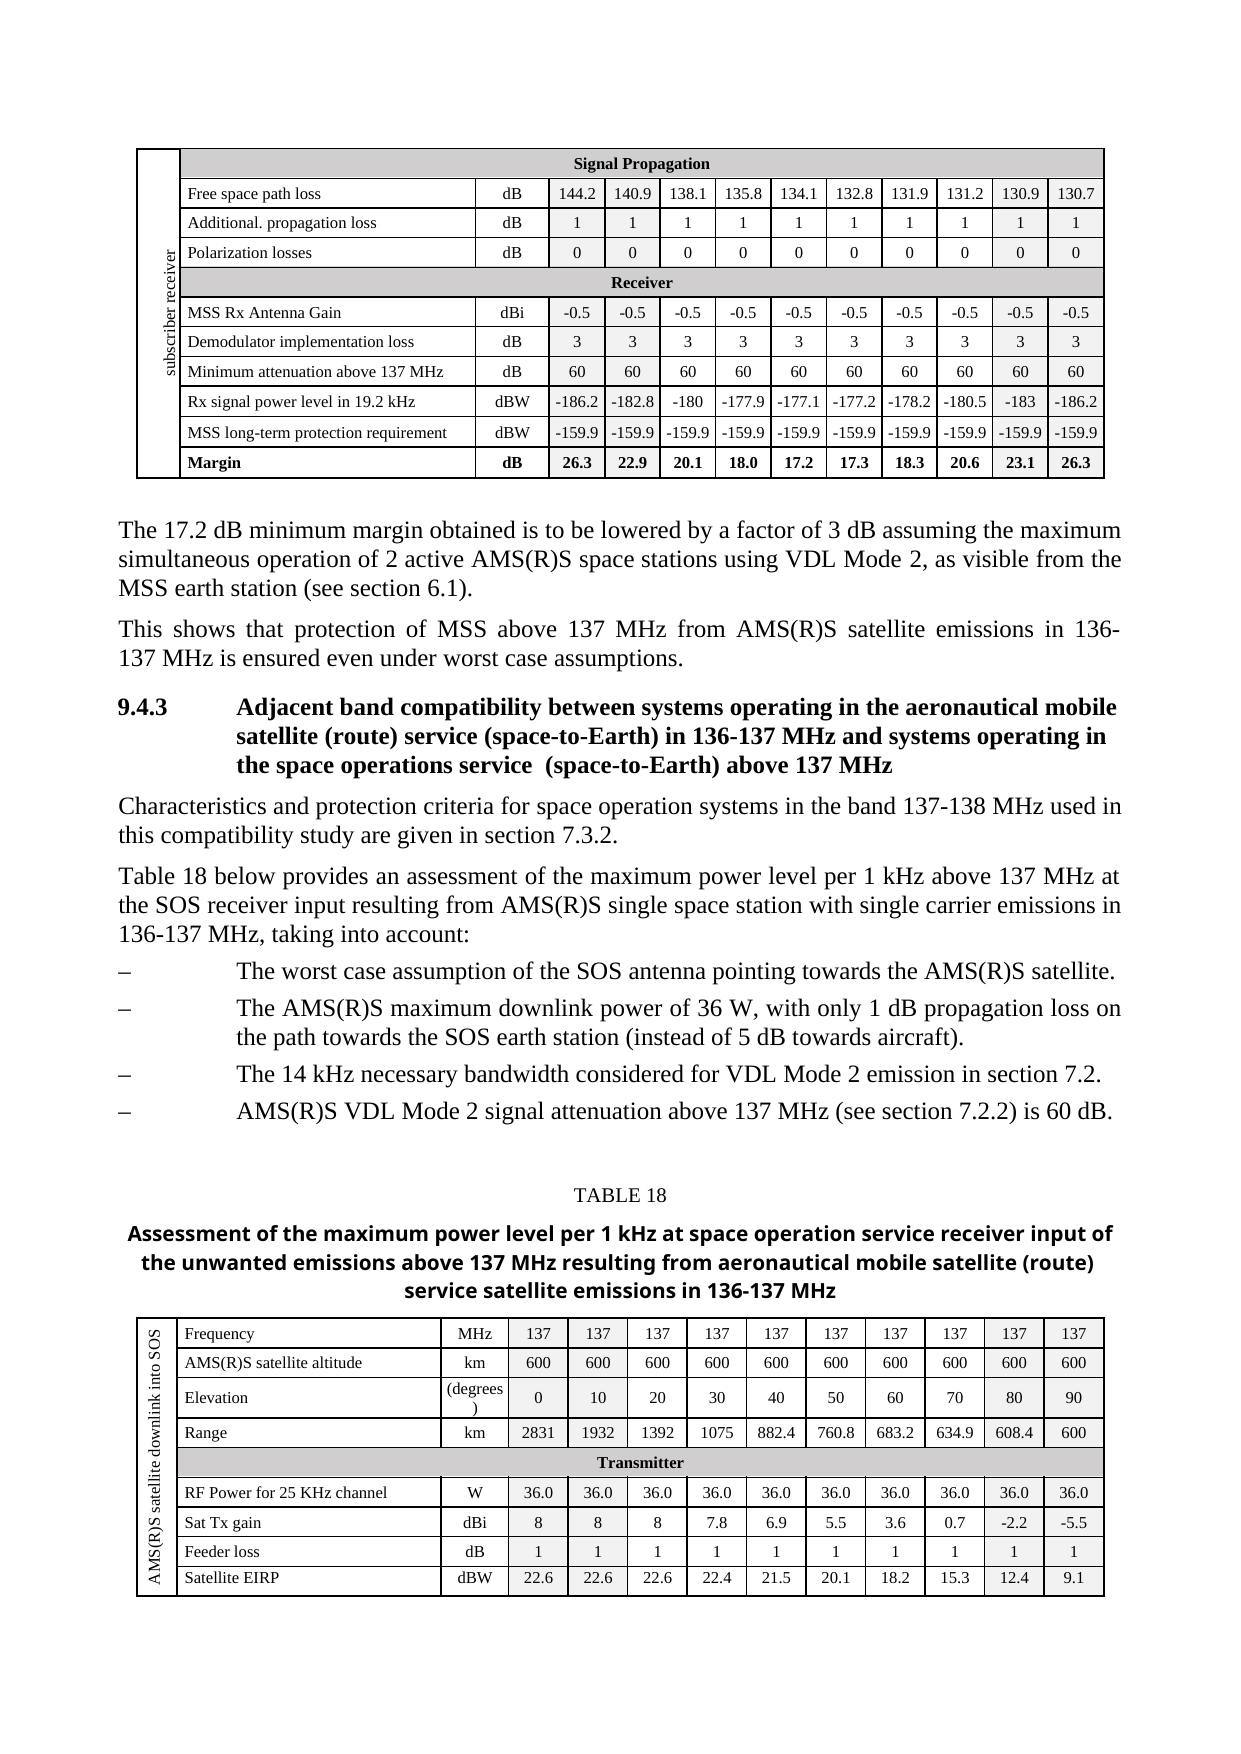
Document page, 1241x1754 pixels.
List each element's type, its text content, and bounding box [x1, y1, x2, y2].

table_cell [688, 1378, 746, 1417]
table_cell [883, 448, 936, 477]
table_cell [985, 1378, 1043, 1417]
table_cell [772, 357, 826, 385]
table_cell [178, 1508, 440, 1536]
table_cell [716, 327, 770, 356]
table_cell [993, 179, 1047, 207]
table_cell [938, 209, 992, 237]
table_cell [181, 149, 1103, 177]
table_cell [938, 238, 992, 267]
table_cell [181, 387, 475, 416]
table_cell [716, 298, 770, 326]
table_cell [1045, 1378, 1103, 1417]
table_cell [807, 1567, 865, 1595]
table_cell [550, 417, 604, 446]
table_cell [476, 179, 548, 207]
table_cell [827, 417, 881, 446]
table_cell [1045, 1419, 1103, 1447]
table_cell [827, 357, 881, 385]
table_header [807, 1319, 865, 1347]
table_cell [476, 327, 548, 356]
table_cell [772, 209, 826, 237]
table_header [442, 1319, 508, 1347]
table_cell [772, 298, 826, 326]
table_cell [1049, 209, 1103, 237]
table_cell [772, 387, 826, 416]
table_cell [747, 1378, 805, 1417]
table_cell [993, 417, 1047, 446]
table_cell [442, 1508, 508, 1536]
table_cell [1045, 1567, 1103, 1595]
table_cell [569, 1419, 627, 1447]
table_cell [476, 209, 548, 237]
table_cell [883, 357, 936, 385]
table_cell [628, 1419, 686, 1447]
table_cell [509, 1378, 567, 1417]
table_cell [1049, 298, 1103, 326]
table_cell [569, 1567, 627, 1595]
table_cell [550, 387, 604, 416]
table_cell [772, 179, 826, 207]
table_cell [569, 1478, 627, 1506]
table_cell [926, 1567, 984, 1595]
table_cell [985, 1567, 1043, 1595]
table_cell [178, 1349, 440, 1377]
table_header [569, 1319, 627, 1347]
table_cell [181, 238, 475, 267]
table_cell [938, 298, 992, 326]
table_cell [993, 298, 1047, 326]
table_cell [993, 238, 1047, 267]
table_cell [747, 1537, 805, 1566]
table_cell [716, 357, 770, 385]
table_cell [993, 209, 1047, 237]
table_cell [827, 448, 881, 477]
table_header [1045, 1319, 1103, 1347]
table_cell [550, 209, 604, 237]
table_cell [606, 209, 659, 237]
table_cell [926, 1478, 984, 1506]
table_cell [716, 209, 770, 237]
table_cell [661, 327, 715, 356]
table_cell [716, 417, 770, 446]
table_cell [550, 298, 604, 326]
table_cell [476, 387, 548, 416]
text Table 18 [118, 1183, 1122, 1207]
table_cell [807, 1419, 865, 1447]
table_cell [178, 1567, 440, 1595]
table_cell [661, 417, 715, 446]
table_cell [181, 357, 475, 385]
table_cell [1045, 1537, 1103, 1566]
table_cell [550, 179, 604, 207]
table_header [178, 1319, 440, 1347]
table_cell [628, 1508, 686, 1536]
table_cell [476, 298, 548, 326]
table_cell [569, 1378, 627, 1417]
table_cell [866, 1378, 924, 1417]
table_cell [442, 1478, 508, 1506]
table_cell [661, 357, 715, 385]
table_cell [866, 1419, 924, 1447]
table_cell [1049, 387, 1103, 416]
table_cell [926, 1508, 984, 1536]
text Characteristics and protection criteria for space operation systems in the band 137-138 MHz used in this compatibility study are given in section 7.3.2. [118, 791, 1122, 849]
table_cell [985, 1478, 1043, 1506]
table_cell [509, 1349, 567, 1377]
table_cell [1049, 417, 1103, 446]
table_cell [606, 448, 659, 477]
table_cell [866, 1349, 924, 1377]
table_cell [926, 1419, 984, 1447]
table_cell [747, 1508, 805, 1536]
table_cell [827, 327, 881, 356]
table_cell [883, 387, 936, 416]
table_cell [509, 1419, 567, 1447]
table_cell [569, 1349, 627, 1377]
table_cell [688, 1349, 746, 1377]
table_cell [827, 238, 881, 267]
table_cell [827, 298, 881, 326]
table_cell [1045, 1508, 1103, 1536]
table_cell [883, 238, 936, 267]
text – The 14 kHz necessary bandwidth considered for VDL Mode 2 emission in section 7.2. [118, 1059, 1122, 1087]
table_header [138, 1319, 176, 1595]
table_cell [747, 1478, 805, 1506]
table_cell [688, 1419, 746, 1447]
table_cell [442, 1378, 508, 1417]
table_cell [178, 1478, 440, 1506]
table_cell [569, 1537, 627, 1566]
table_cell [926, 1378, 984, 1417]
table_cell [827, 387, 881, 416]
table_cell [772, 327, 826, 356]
text Table 18 below provides an assessment of the maximum power level per 1 kHz above 137 MHz at the SOS receiver input resulting from AMS(R)S single space station with single carrier emissions in 136-137 MHz, taking into account: [118, 861, 1122, 947]
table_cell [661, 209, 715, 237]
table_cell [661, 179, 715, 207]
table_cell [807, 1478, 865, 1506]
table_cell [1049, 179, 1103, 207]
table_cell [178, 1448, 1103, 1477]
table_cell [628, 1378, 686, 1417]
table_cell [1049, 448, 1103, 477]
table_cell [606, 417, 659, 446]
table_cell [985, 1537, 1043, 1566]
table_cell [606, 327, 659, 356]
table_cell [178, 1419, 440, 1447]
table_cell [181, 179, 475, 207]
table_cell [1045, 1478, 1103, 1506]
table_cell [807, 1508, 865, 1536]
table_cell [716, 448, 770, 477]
title Assessment of the maximum power level per 1 kHz at space operation service receiver input of the unwanted emissions above 137 MHz resulting from aeronautical mobile satellite (route) service satellite emissions in 136-137 MHz [118, 1219, 1122, 1305]
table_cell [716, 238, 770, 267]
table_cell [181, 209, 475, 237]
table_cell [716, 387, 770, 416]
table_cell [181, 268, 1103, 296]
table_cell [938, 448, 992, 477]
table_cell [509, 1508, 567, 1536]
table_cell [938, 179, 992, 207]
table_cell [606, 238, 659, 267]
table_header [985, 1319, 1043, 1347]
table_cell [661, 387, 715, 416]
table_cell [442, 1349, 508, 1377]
text – The AMS(R)S maximum downlink power of 36 W, with only 1 dB propagation loss on the path towards the SOS earth station (instead of 5 dB towards aircraft). [118, 993, 1122, 1050]
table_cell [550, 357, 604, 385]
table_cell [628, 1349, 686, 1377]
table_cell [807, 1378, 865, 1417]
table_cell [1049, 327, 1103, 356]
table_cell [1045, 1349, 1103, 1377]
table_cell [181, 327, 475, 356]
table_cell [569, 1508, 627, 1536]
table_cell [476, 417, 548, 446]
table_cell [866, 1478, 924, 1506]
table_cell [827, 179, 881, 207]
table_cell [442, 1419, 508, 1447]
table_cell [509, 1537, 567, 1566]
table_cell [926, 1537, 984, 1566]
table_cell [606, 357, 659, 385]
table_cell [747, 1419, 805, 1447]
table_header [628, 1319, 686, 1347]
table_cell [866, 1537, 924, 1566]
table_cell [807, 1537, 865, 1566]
text – The worst case assumption of the SOS antenna pointing towards the AMS(R)S satellite. [118, 956, 1122, 984]
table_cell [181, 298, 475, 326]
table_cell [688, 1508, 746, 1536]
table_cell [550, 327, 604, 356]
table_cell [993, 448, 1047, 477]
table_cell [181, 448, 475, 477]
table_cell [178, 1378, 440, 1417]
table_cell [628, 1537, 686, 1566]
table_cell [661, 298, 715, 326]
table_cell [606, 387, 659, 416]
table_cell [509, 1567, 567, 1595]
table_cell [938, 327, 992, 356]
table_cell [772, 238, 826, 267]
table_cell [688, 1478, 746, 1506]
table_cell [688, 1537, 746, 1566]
text This shows that protection of MSS above 137 MHz from AMS(R)S satellite emissions in 136-137 MHz is ensured even under worst case assumptions. [118, 614, 1122, 672]
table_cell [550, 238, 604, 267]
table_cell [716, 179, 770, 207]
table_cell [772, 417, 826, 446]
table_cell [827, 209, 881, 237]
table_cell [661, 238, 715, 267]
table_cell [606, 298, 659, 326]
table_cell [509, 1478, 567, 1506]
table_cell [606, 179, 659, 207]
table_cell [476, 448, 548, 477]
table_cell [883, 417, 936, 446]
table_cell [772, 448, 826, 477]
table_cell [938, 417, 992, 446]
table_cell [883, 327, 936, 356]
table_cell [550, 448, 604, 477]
text – AMS(R)S VDL Mode 2 signal attenuation above 137 MHz (see section 7.2.2) is 60 dB. [118, 1096, 1122, 1124]
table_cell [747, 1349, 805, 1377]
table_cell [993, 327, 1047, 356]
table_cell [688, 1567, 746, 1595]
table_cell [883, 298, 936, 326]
text The 17.2 dB minimum margin obtained is to be lowered by a factor of 3 dB assuming the maximum simultaneous operation of 2 active AMS(R)S space stations using VDL Mode 2, as visible from the MSS earth station (see section 6.1). [118, 515, 1122, 602]
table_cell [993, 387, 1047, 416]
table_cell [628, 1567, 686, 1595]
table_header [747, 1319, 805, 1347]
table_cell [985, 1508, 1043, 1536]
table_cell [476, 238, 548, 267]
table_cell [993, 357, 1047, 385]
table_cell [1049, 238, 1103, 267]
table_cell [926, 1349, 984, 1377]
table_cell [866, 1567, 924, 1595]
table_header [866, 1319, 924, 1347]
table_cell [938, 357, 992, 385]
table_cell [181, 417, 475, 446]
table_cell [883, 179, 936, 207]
subtitle Adjacent band compatibility between systems operating in the aeronautical mobile satellite (route) service (space-to-Earth) in 136-137 MHz and systems operating in the space operations service (space-to-Earth) above 137 MHz [117, 692, 1122, 779]
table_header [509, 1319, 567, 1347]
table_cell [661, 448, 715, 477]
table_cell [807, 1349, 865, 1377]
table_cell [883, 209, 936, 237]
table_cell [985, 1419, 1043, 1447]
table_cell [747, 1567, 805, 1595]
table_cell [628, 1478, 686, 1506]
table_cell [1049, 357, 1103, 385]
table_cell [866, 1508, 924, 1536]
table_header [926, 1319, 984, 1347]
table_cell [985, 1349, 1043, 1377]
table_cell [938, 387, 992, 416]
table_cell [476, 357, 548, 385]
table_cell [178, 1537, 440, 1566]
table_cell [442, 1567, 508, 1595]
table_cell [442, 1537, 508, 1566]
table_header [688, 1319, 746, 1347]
